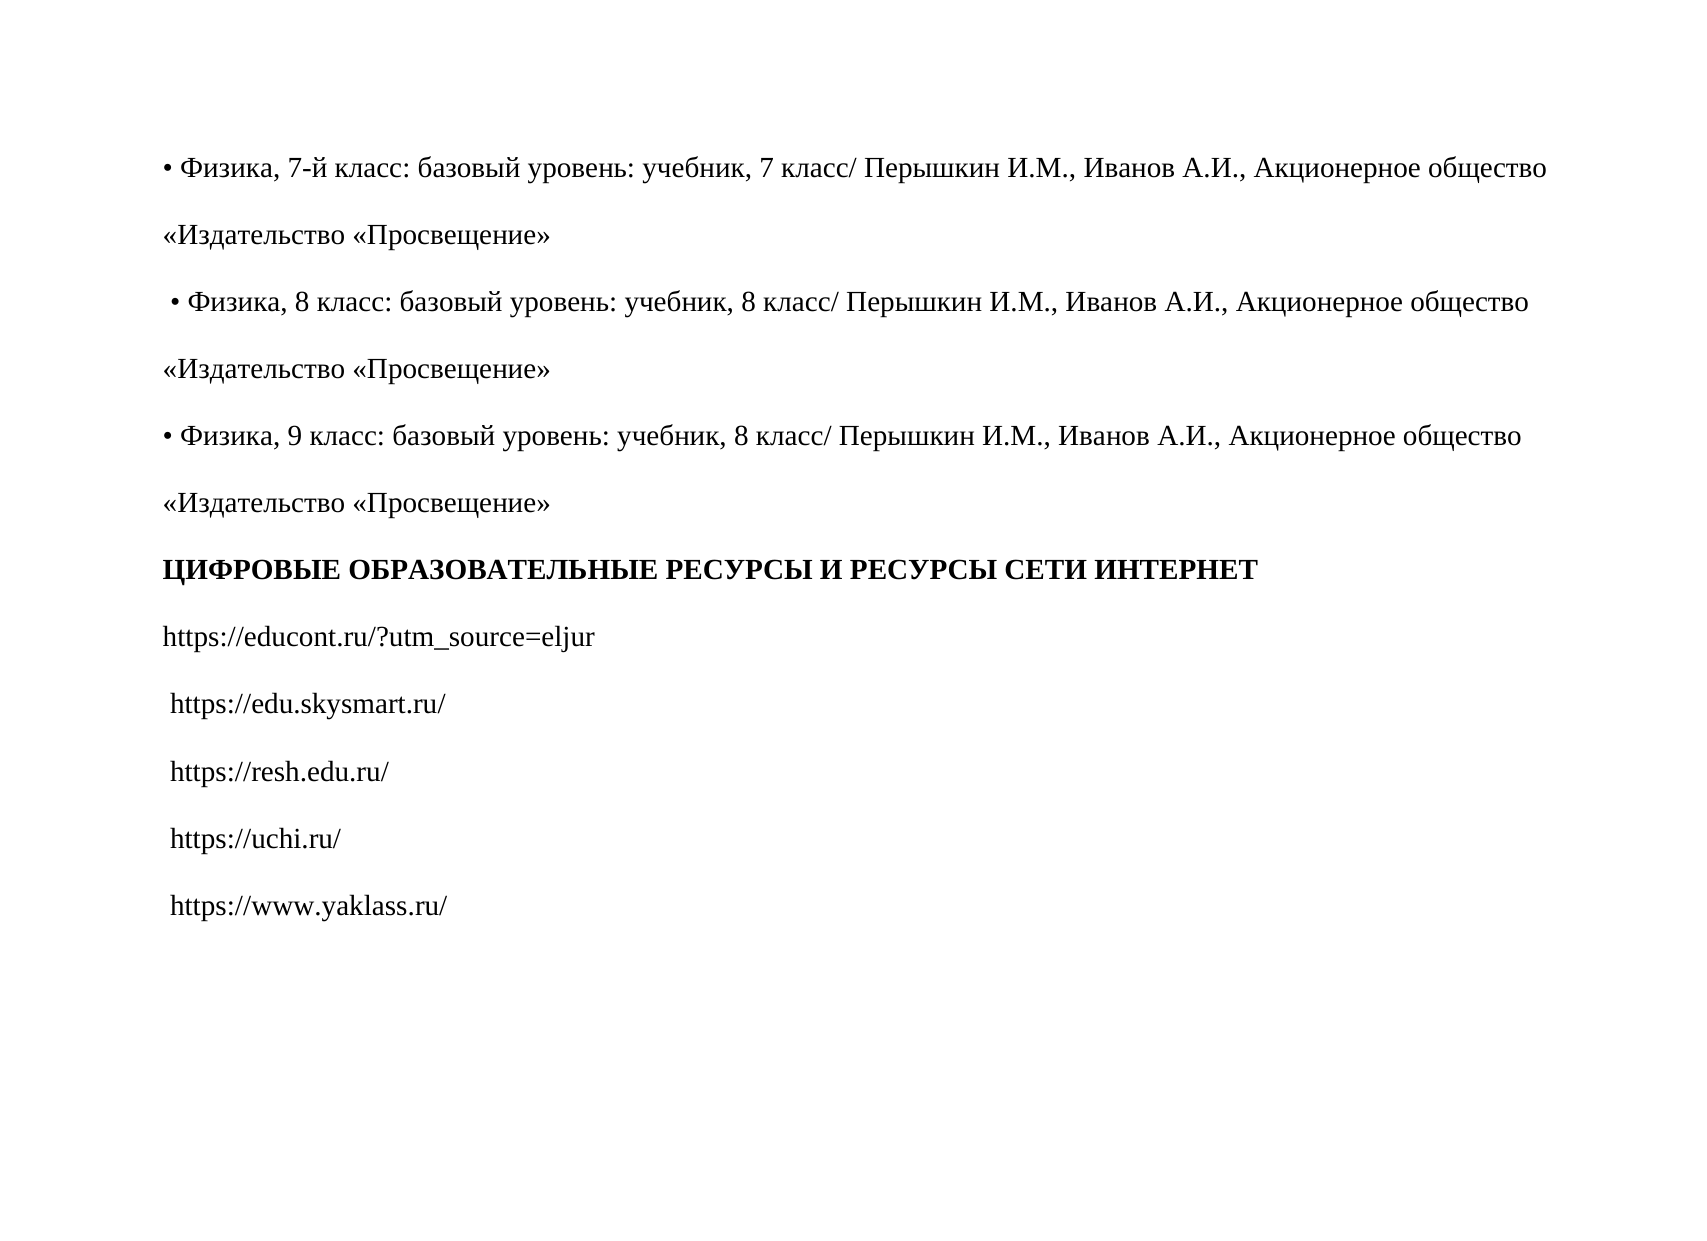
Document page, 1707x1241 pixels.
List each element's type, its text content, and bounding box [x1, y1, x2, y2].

text ​‌• Физика, 7-й класс: базовый уровень: учебник, 7 класс/ Перышкин И.М., Иванов А.И., Акционерное общество «Издательство «Просвещение» • Физика, 8 класс: базовый уровень: учебник, 8 класс/ Перышкин И.М., Иванов А.И., Акционерное общество «Издательство «Просвещение» ‌​ [162, 150, 1557, 385]
text ЦИФРОВЫЕ ОБРАЗОВАТЕЛЬНЫЕ РЕСУРСЫ И РЕСУРСЫ СЕТИ ИНТЕРНЕТ [162, 552, 1557, 586]
text ​​‌https://educont.ru/?utm_source=eljur https://edu.skysmart.ru/ https://resh.edu.ru/ https://uchi.ru/ https://www.yaklass.ru/ ‌ [162, 619, 1557, 988]
text ​‌‌​‌‌​• Физика, 9 класс: базовый уровень: учебник, 8 класс/ Перышкин И.М., Иванов А.И., Акционерное общество «Издательство «Просвещение» ‌ [162, 418, 1557, 519]
